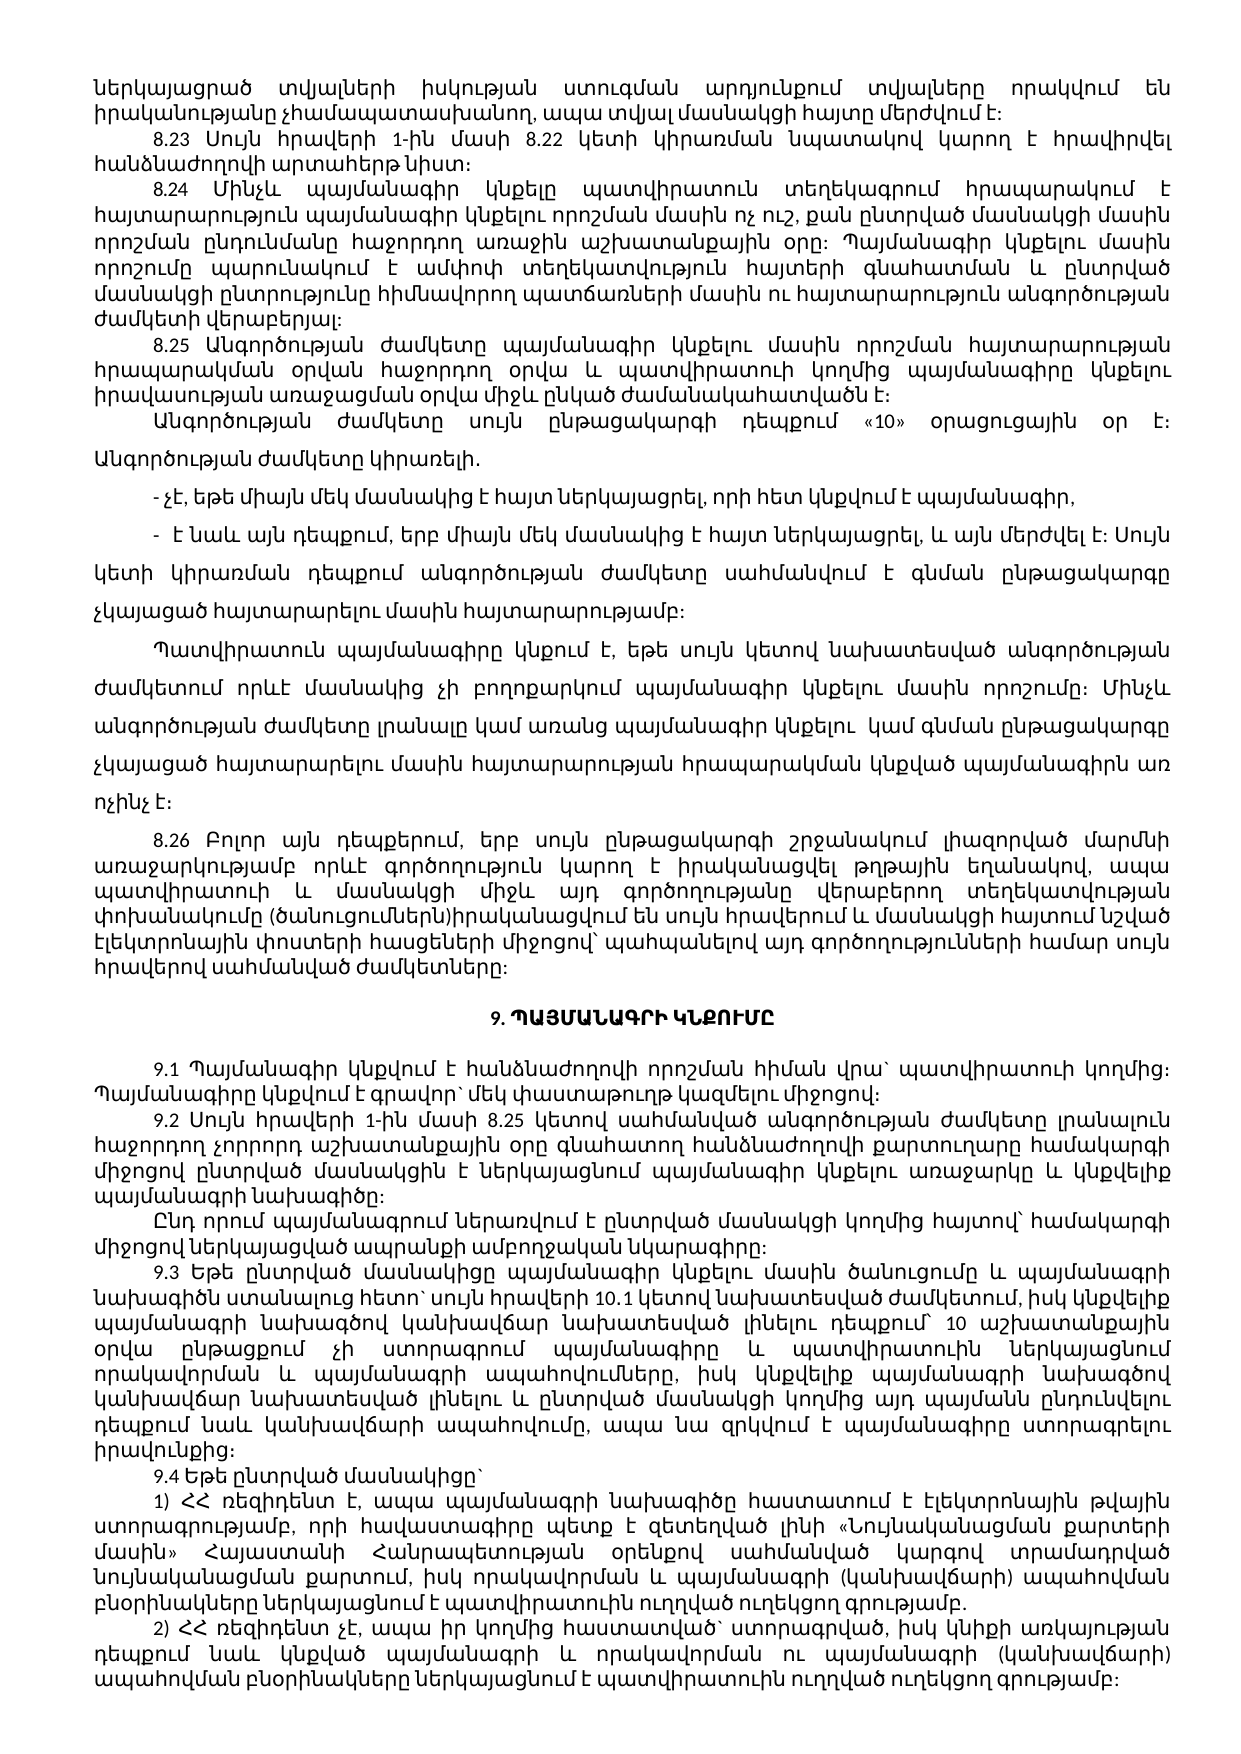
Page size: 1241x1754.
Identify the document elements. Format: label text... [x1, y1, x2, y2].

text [94, 75, 1171, 126]
text 9.3 Եթե ընտրված մասնակիցը պայմանագիր կնքելու մասին ծանուցումը և պայմանագրի նախագիծն ստանալուց հետո` սույն հրավերի 10․1 կետով նախատեսված ժամկետում, իսկ կնքվելիք պայմանագրի նախագծով կանխավճար նախատեսված լինելու դեպքում՝ 10 աշխատանքային օրվա ընթացքում չի ստորագրում պայմանագիրը և պատվիրատուին ներկայացնում որակավորման և պայմանագրի ապահովումները, իսկ կնքվելիք պայմանագրի նախագծով կանխավճար նախատեսված լինելու և ընտրված մասնակցի կողմից այդ պայմանն ընդունվելու դեպքում նաև կանխավճարի ապահովումը, ապա նա զրկվում է պայմանագիրը ստորագրելու իրավունքից։ [94, 1259, 1171, 1463]
text 2) ՀՀ ռեզիդենտ չէ, ապա իր կողմից հաստատված` ստորագրված, իսկ կնիքի առկայության դեպքում նաև կնքված պայմանագրի և որակավորման ու պայմանագրի (կանխավճարի) ապահովման բնօրինակները ներկայացնում է պատվիրատուին ուղղված ուղեկցող գրությամբ: [94, 1615, 1171, 1692]
text - է նաև այն դեպքում, երբ միայն մեկ մասնակից է հայտ ներկայացրել, և այն մերժվել է: Սույն կետի կիրառման դեպքում անգործության ժամկետը սահմանվում է գնման ընթացակարգը չկայացած հայտարարելու մասին հայտարարությամբ: [94, 522, 1171, 624]
text Ընդ որում պայմանագրում ներառվում է ընտրված մասնակցի կողմից հայտով՝ համակարգի միջոցով ներկայացված ապրանքի ամբողջական նկարագիրը: [94, 1209, 1171, 1259]
text 8.26 Բոլոր այն դեպքերում, երբ սույն ընթացակարգի շրջանակում լիազորված մարմնի առաջարկությամբ որևէ գործողություն կարող է իրականացվել թղթային եղանակով, ապա պատվիրատուի և մասնակցի միջև այդ գործողությանը վերաբերող տեղեկատվության փոխանակումը (ծանուցումներն)իրականացվում են սույն հրավերում և մասնակցի հայտում նշված էլեկտրոնային փոստերի հասցեների միջոցով՝ պահպանելով այդ գործողությունների համար սույն հրավերով սահմանված ժամկետները: [94, 827, 1171, 980]
text 9. ՊԱՅՄԱՆԱԳՐԻ ԿՆՔՈՒՄԸ [94, 1005, 1171, 1031]
text 8.23 Սույն հրավերի 1-ին մասի 8.22 կետի կիրառման նպատակով կարող է հրավիրվել հանձնաժողովի արտահերթ նիստ։ [94, 126, 1171, 177]
text 9.1 Պայմանագիր կնքվում է հանձնաժողովի որոշման հիման վրա` պատվիրատուի կողմից։ Պայմանագիրը կնքվում է գրավոր` մեկ փաստաթուղթ կազմելու միջոցով։ [94, 1056, 1171, 1107]
text Անգործության ժամկետը սույն ընթացակարգի դեպքում «10» օրացուցային օր է։ Անգործության ժամկետը կիրառելի․ [94, 408, 1171, 472]
text Պատվիրատուն պայմանագիրը կնքում է, եթե սույն կետով նախատեսված անգործության ժամկետում որևէ մասնակից չի բողոքարկում պայմանագիր կնքելու մասին որոշումը։ Մինչև անգործության ժամկետը լրանալը կամ առանց պայմանագիր կնքելու կամ գնման ընթացակարգը չկայացած հայտարարելու մասին հայտարարության հրապարակման կնքված պայմանագիրն առ ոչինչ է։ [94, 637, 1171, 815]
text 9.2 Սույն հրավերի 1-ին մասի 8.25 կետով սահմանված անգործության ժամկետը լրանալուն հաջորդող չորրորդ աշխատանքային օրը գնահատող հանձնաժողովի քարտուղարը համակարգի միջոցով ընտրված մասնակցին է ներկայացնում պայմանագիր կնքելու առաջարկը և կնքվելիք պայմանագրի նախագիծը: [94, 1107, 1171, 1209]
text - չէ, եթե միայն մեկ մասնակից է հայտ ներկայացրել, որի հետ կնքվում է պայմանագիր, [94, 484, 1171, 510]
text 9.4 Եթե ընտրված մասնակիցը` [94, 1463, 1171, 1488]
text 8.25 Անգործության ժամկետը պայմանագիր կնքելու մասին որոշման հայտարարության հրապարակման օրվան հաջորդող օրվա և պատվիրատուի կողմից պայմանագիրը կնքելու իրավասության առաջացման օրվա միջև ընկած ժամանակահատվածն է։ [94, 332, 1171, 408]
text 1) ՀՀ ռեզիդենտ է, ապա պայմանագրի նախագիծը հաստատում է էլեկտրոնային թվային ստորագրությամբ, որի հավաստագիրը պետք է զետեղված լինի «Նույնականացման քարտերի մասին» Հայաստանի Հանրապետության օրենքով սահմանված կարգով տրամադրված նույնականացման քարտում, իսկ որակավորման և պայմանագրի (կանխավճարի) ապահովման բնօրինակները ներկայացնում է պատվիրատուին ուղղված ուղեկցող գրությամբ. [94, 1488, 1171, 1615]
text 8.24 Մինչև պայմանագիր կնքելը պատվիրատուն տեղեկագրում հրապարակում է հայտարարություն պայմանագիր կնքելու որոշման մասին ոչ ուշ, քան ընտրված մասնակցի մասին որոշման ընդունմանը հաջորդող առաջին աշխատանքային օրը: Պայմանագիր կնքելու մասին որոշումը պարունակում է ամփոփ տեղեկատվություն հայտերի գնահատման և ընտրված մասնակցի ընտրությունը հիմնավորող պատճառների մասին ու հայտարարություն անգործության ժամկետի վերաբերյալ: [94, 177, 1171, 332]
